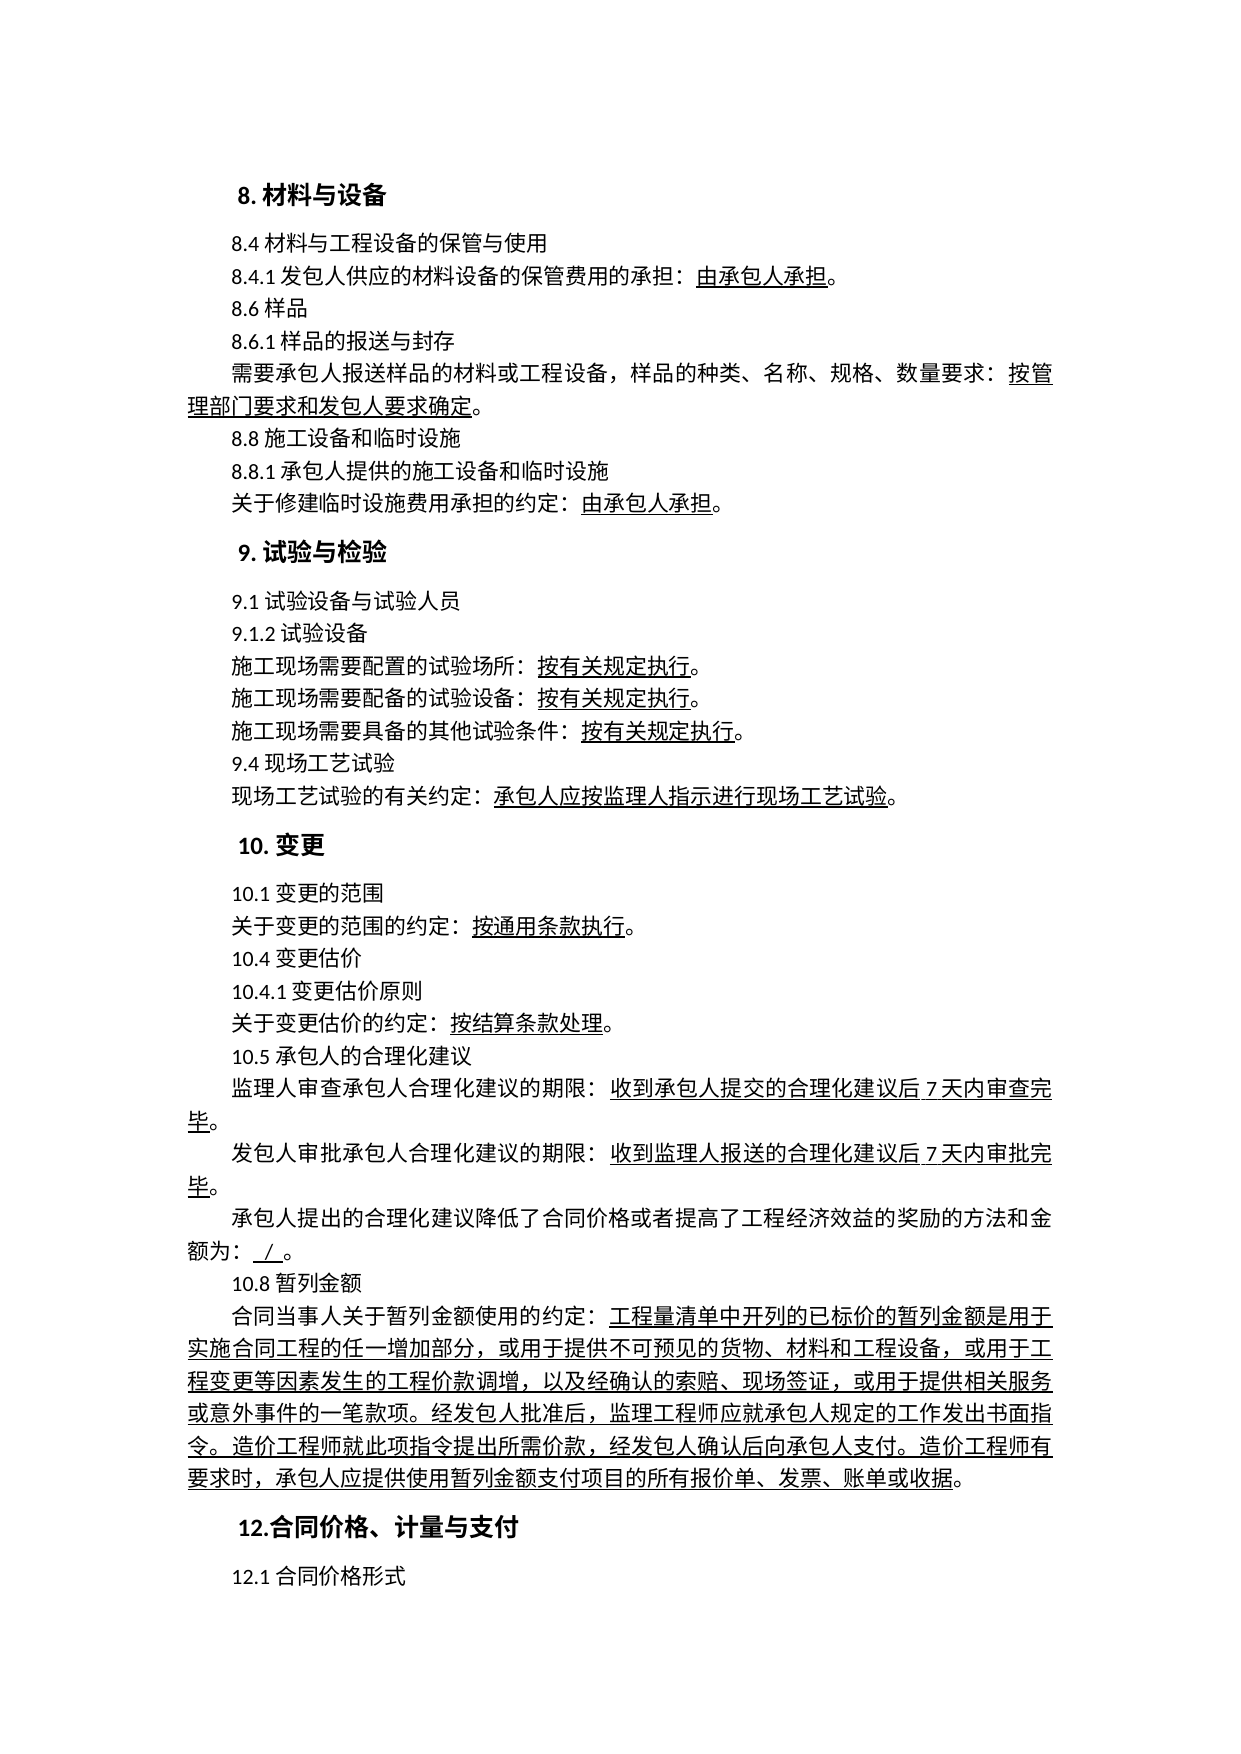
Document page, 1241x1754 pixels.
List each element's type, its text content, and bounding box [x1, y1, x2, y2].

text 关于变更估价的约定：按结算条款处理。 [187, 1007, 1053, 1039]
text 8.4.1 发包人供应的材料设备的保管费用的承担：由承包人承担。 [187, 259, 1053, 292]
text 8.6 样品 [187, 292, 1053, 324]
text 10.4.1 变更估价原则 [187, 974, 1053, 1007]
text 10. 变更 [187, 812, 1053, 877]
text 8.6.1 样品的报送与封存 [187, 324, 1053, 357]
text 8. 材料与设备 [187, 162, 1053, 227]
text 施工现场需要具备的其他试验条件：按有关规定执行。 [187, 714, 1053, 747]
text 合同当事人关于暂列金额使用的约定：工程量清单中开列的已标价的暂列金额是用于实施合同工程的任一增加部分，或用于提供不可预见的货物、材料和工程设备，或用于工程变更等因素发生的工程价款调增，以及经确认的索赔、现场签证，或用于提供相关服务或意外事件的一笔款项。经发包人批准后，监理工程师应就承包人规定的工作发出书面指令。造价工程师就此项指令提出所需价款，经发包人确认后向承包人支付。造价工程师有要求时，承包人应提供使用暂列金额支付项目的所有报价单、发票、账单或收据。 [187, 1392, 1053, 1424]
text 8.8 施工设备和临时设施 [187, 422, 1053, 454]
text 需要承包人报送样品的材料或工程设备，样品的种类、名称、规格、数量要求：按管理部门要求和发包人要求确定。 [187, 357, 1053, 422]
text 发包人审批承包人合理化建议的期限：收到监理人报送的合理化建议后7天内审批完毕。 [187, 1137, 1053, 1202]
text 合同当事人关于暂列金额使用的约定：工程量清单中开列的已标价的暂列金额是用于实施合同工程的任一增加部分，或用于提供不可预见的货物、材料和工程设备，或用于工程变更等因素发生的工程价款调增，以及经确认的索赔、现场签证，或用于提供相关服务或意外事件的一笔款项。经发包人批准后，监理工程师应就承包人规定的工作发出书面指令。造价工程师就此项指令提出所需价款，经发包人确认后向承包人支付。造价工程师有要求时，承包人应提供使用暂列金额支付项目的所有报价单、发票、账单或收据。 [187, 1299, 1053, 1359]
text 8.8.1 承包人提供的施工设备和临时设施 [187, 454, 1053, 487]
text 12.合同价格、计量与支付 [187, 1494, 1053, 1559]
text 施工现场需要配备的试验设备：按有关规定执行。 [187, 682, 1053, 714]
text 9.4 现场工艺试验 [187, 747, 1053, 779]
text 10.1 变更的范围 [187, 877, 1053, 909]
text 9. 试验与检验 [187, 519, 1053, 584]
text 合同当事人关于暂列金额使用的约定：工程量清单中开列的已标价的暂列金额是用于实施合同工程的任一增加部分，或用于提供不可预见的货物、材料和工程设备，或用于工程变更等因素发生的工程价款调增，以及经确认的索赔、现场签证，或用于提供相关服务或意外事件的一笔款项。经发包人批准后，监理工程师应就承包人规定的工作发出书面指令。造价工程师就此项指令提出所需价款，经发包人确认后向承包人支付。造价工程师有要求时，承包人应提供使用暂列金额支付项目的所有报价单、发票、账单或收据。 [187, 1457, 1053, 1494]
text 监理人审查承包人合理化建议的期限：收到承包人提交的合理化建议后7天内审查完毕。 [187, 1072, 1053, 1137]
text 关于变更的范围的约定：按通用条款执行。 [187, 909, 1053, 942]
text 承包人提出的合理化建议降低了合同价格或者提高了工程经济效益的奖励的方法和金额为： / 。 [187, 1202, 1053, 1267]
text 9.1.2 试验设备 [187, 617, 1053, 649]
text 10.8 暂列金额 [187, 1267, 1053, 1299]
text 10.5 承包人的合理化建议 [187, 1039, 1053, 1072]
text 8.4 材料与工程设备的保管与使用 [187, 227, 1053, 259]
text 施工现场需要配置的试验场所：按有关规定执行。 [187, 649, 1053, 682]
text 现场工艺试验的有关约定：承包人应按监理人指示进行现场工艺试验。 [187, 779, 1053, 812]
text 10.4 变更估价 [187, 942, 1053, 974]
text 关于修建临时设施费用承担的约定：由承包人承担。 [187, 487, 1053, 519]
text 12.1 合同价格形式 [187, 1559, 1053, 1592]
text 9.1 试验设备与试验人员 [187, 584, 1053, 617]
